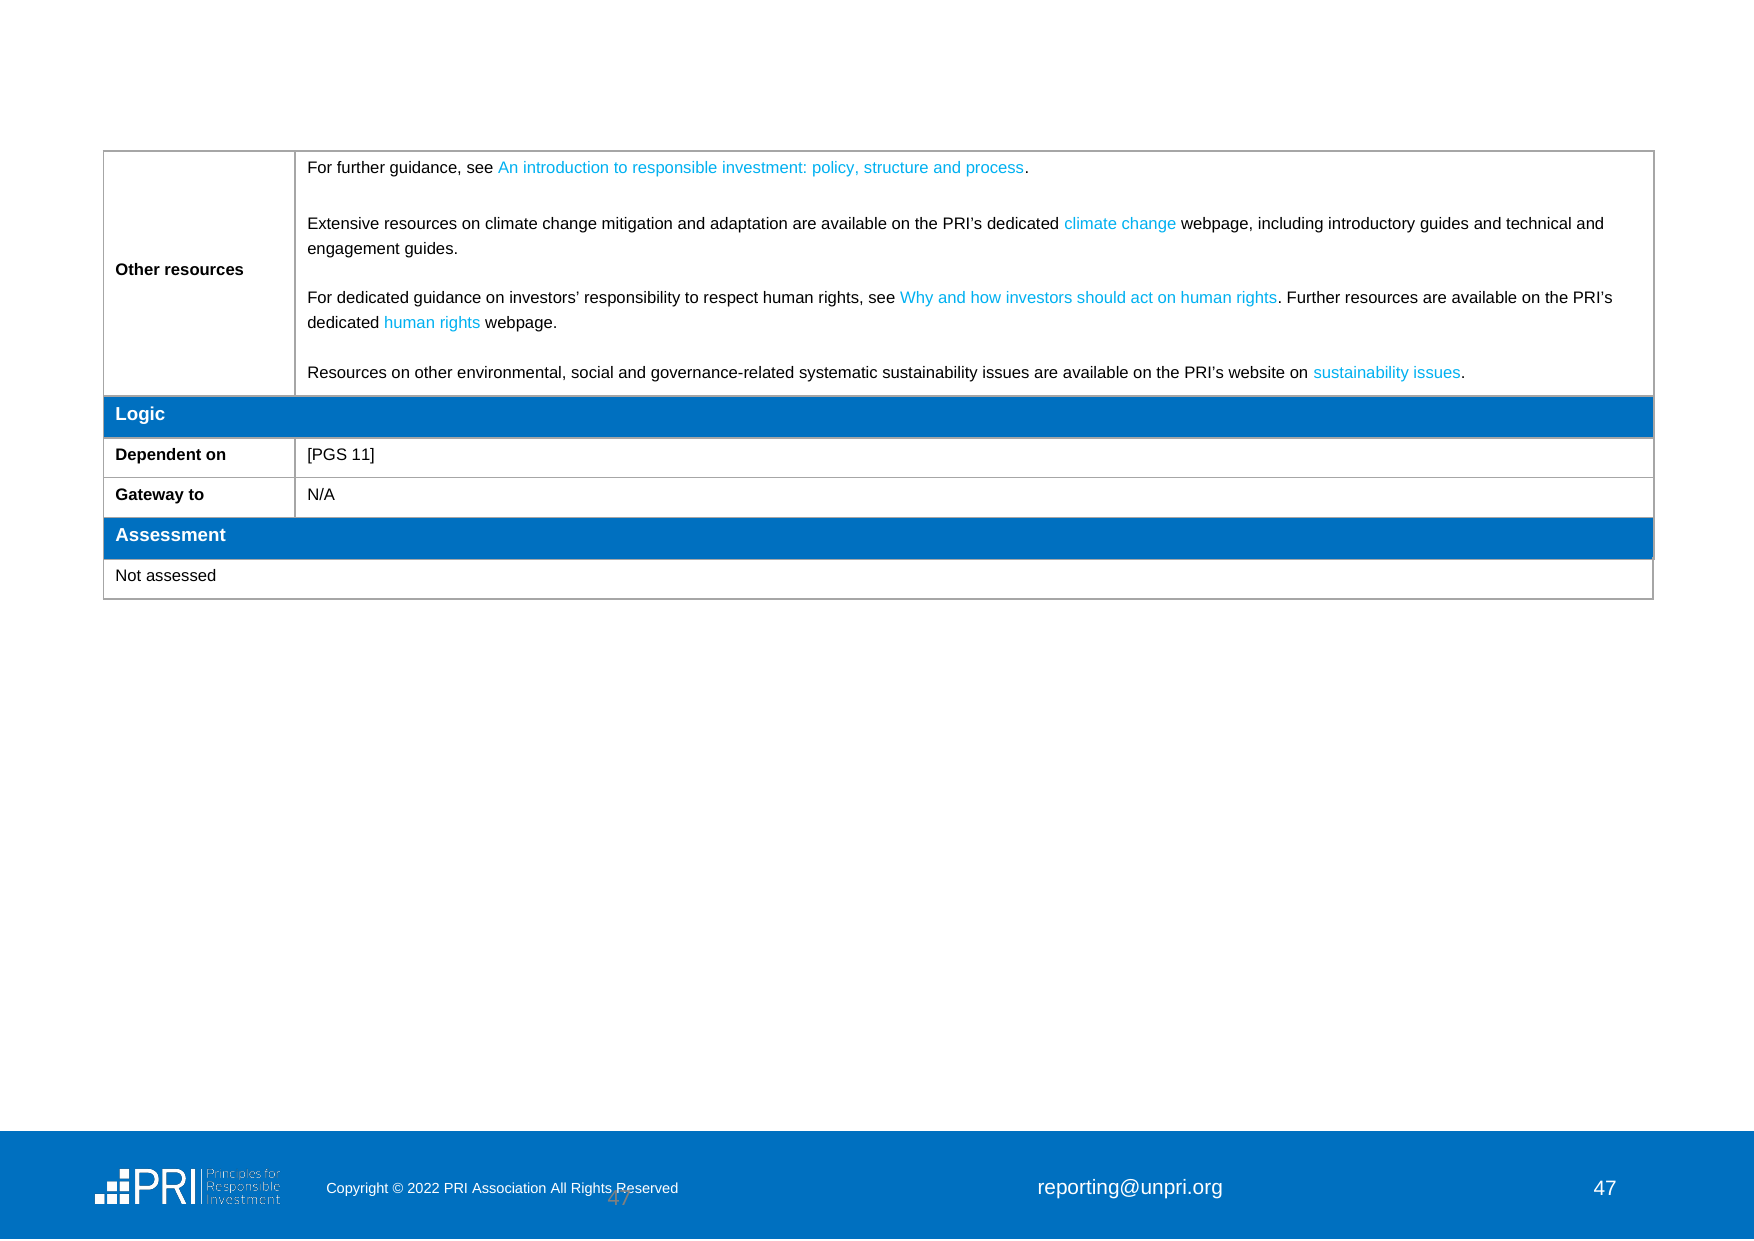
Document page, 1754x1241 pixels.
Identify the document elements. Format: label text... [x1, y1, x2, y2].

table_cell [PGS 11] [296, 439, 1653, 477]
table_cell For further guidance, see An introduction to responsible investment: policy, structure and process. Extensive resources on climate change mitigation and adaptation are available on the PRI’s dedicated climate change webpage, including introductory guides and technical and engagement guides. For dedicated guidance on investors’ responsibility to respect human rights, see Why and how investors should act on human rights. Further resources are available on the PRI’s dedicated human rights webpage. Resources on other environmental, social and governance-related systematic sustainability issues are available on the PRI’s website on sustainability issues. [296, 152, 1653, 395]
table_cell Not assessed [104, 560, 1652, 598]
picture [92, 1166, 282, 1207]
table_cell Assessment [104, 518, 1653, 559]
table_cell N/A [296, 478, 1653, 517]
table_cell Other resources [104, 152, 294, 395]
table_cell Dependent on [104, 439, 294, 477]
table_cell Logic [104, 397, 1653, 437]
table_cell Gateway to [104, 478, 294, 517]
